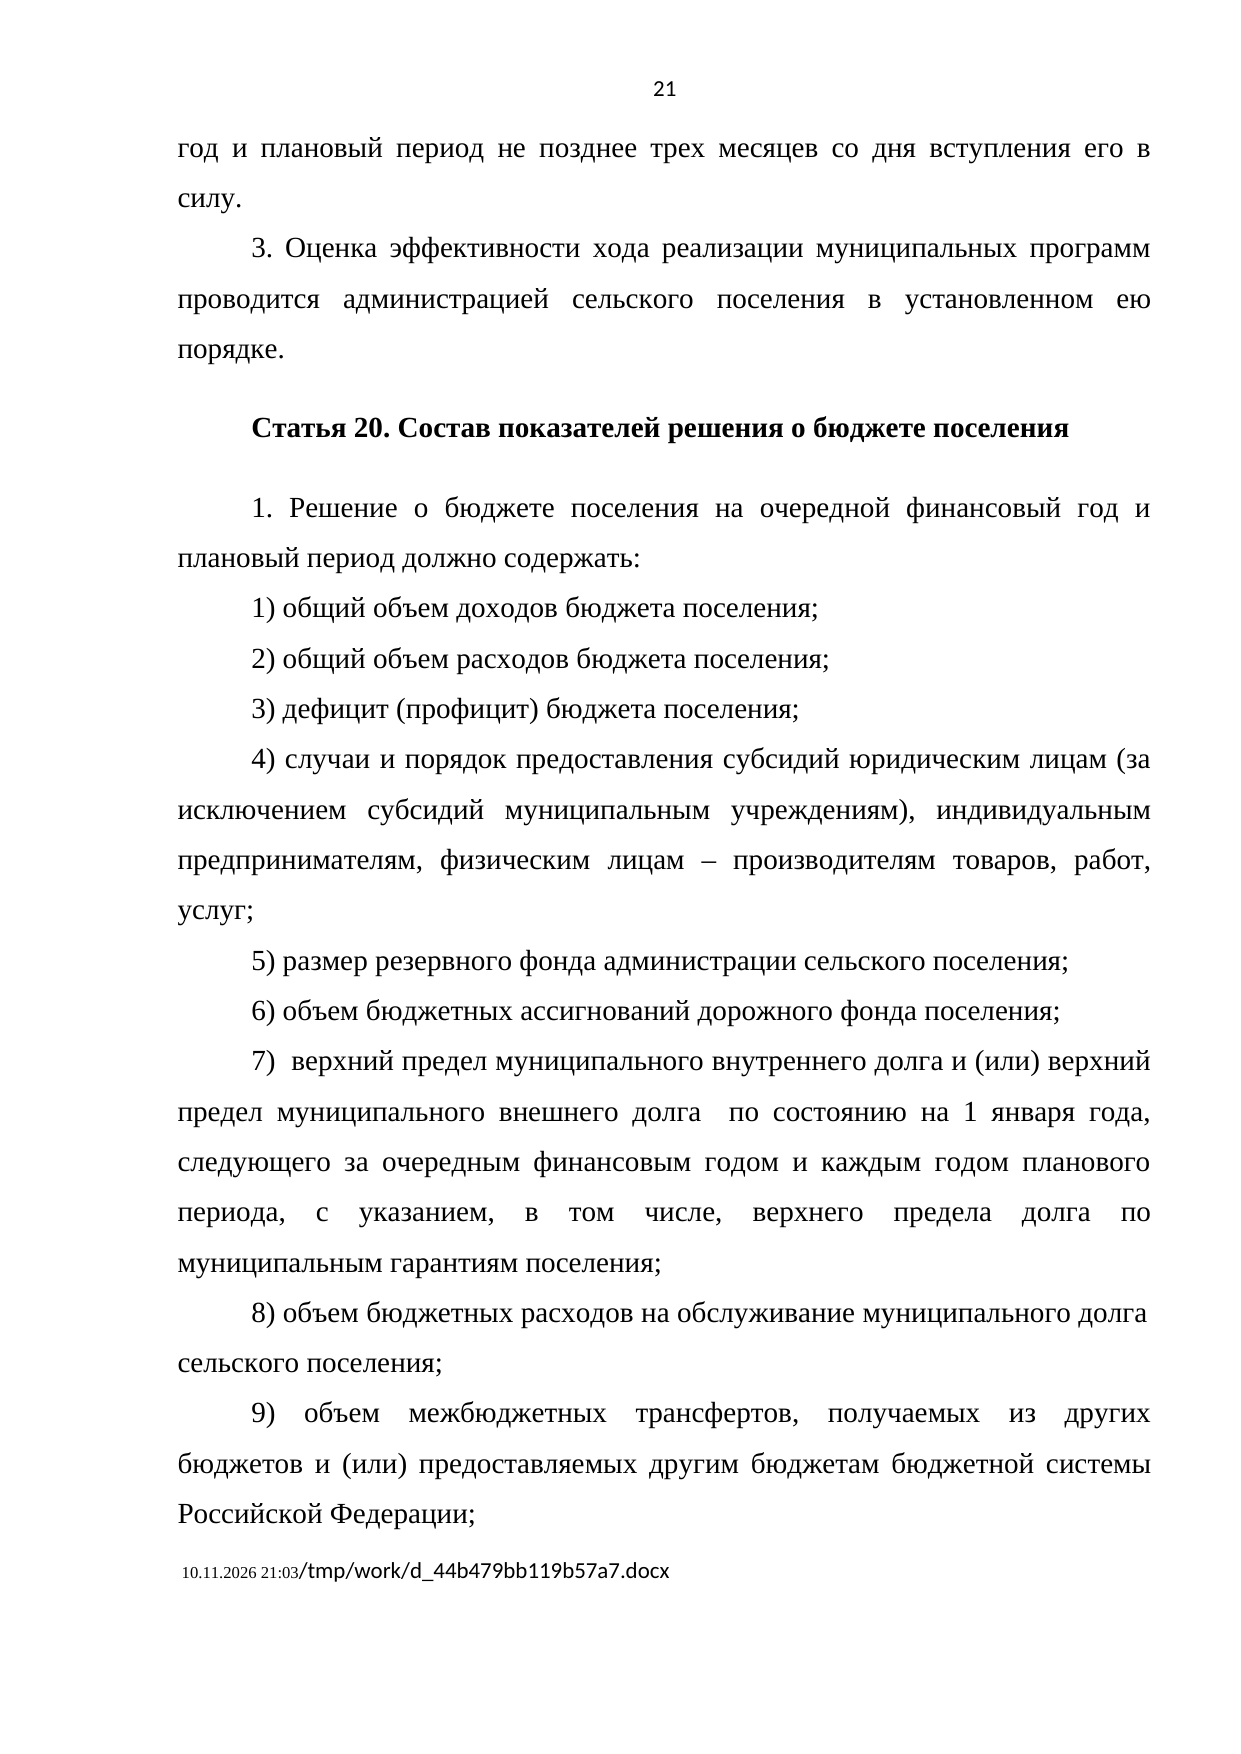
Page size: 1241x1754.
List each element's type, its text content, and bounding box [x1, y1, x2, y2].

text 2) общий объем расходов бюджета поселения; [177, 641, 1152, 674]
text 8) объем бюджетных расходов на обслуживание муниципального долга сельского поселения; [177, 1295, 1148, 1379]
text Статья 20. Состав показателей решения о бюджете поселения [177, 411, 1152, 444]
text 4) случаи и порядок предоставления субсидий юридическим лицам (за исключением субсидий муниципальным учреждениям), индивидуальным предпринимателям, физическим лицам – производителям товаров, работ, услуг; [177, 742, 1152, 926]
text 6) объем бюджетных ассигнований дорожного фонда поселения; [177, 993, 1152, 1027]
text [177, 130, 1152, 214]
text 1) общий объем доходов бюджета поселения; [177, 591, 1152, 624]
text 3. Оценка эффективности хода реализации муниципальных программ проводится администрацией сельского поселения в установленном ею порядке. [177, 230, 1152, 364]
text 9) объем межбюджетных трансфертов, получаемых из других бюджетов и (или) предоставляемых другим бюджетам бюджетной системы Российской Федерации; [177, 1396, 1152, 1530]
text 7) верхний предел муниципального внутреннего долга и (или) верхний предел муниципального внешнего долга по состоянию на 1 января года, следующего за очередным финансовым годом и каждым годом планового периода, с указанием, в том числе, верхнего предела долга по муниципальным гарантиям поселения; [177, 1043, 1152, 1278]
text 5) размер резервного фонда администрации сельского поселения; [177, 943, 1152, 976]
text 3) дефицит (профицит) бюджета поселения; [177, 691, 1152, 725]
text 1. Решение о бюджете поселения на очередной финансовый год и плановый период должно содержать: [177, 490, 1152, 574]
